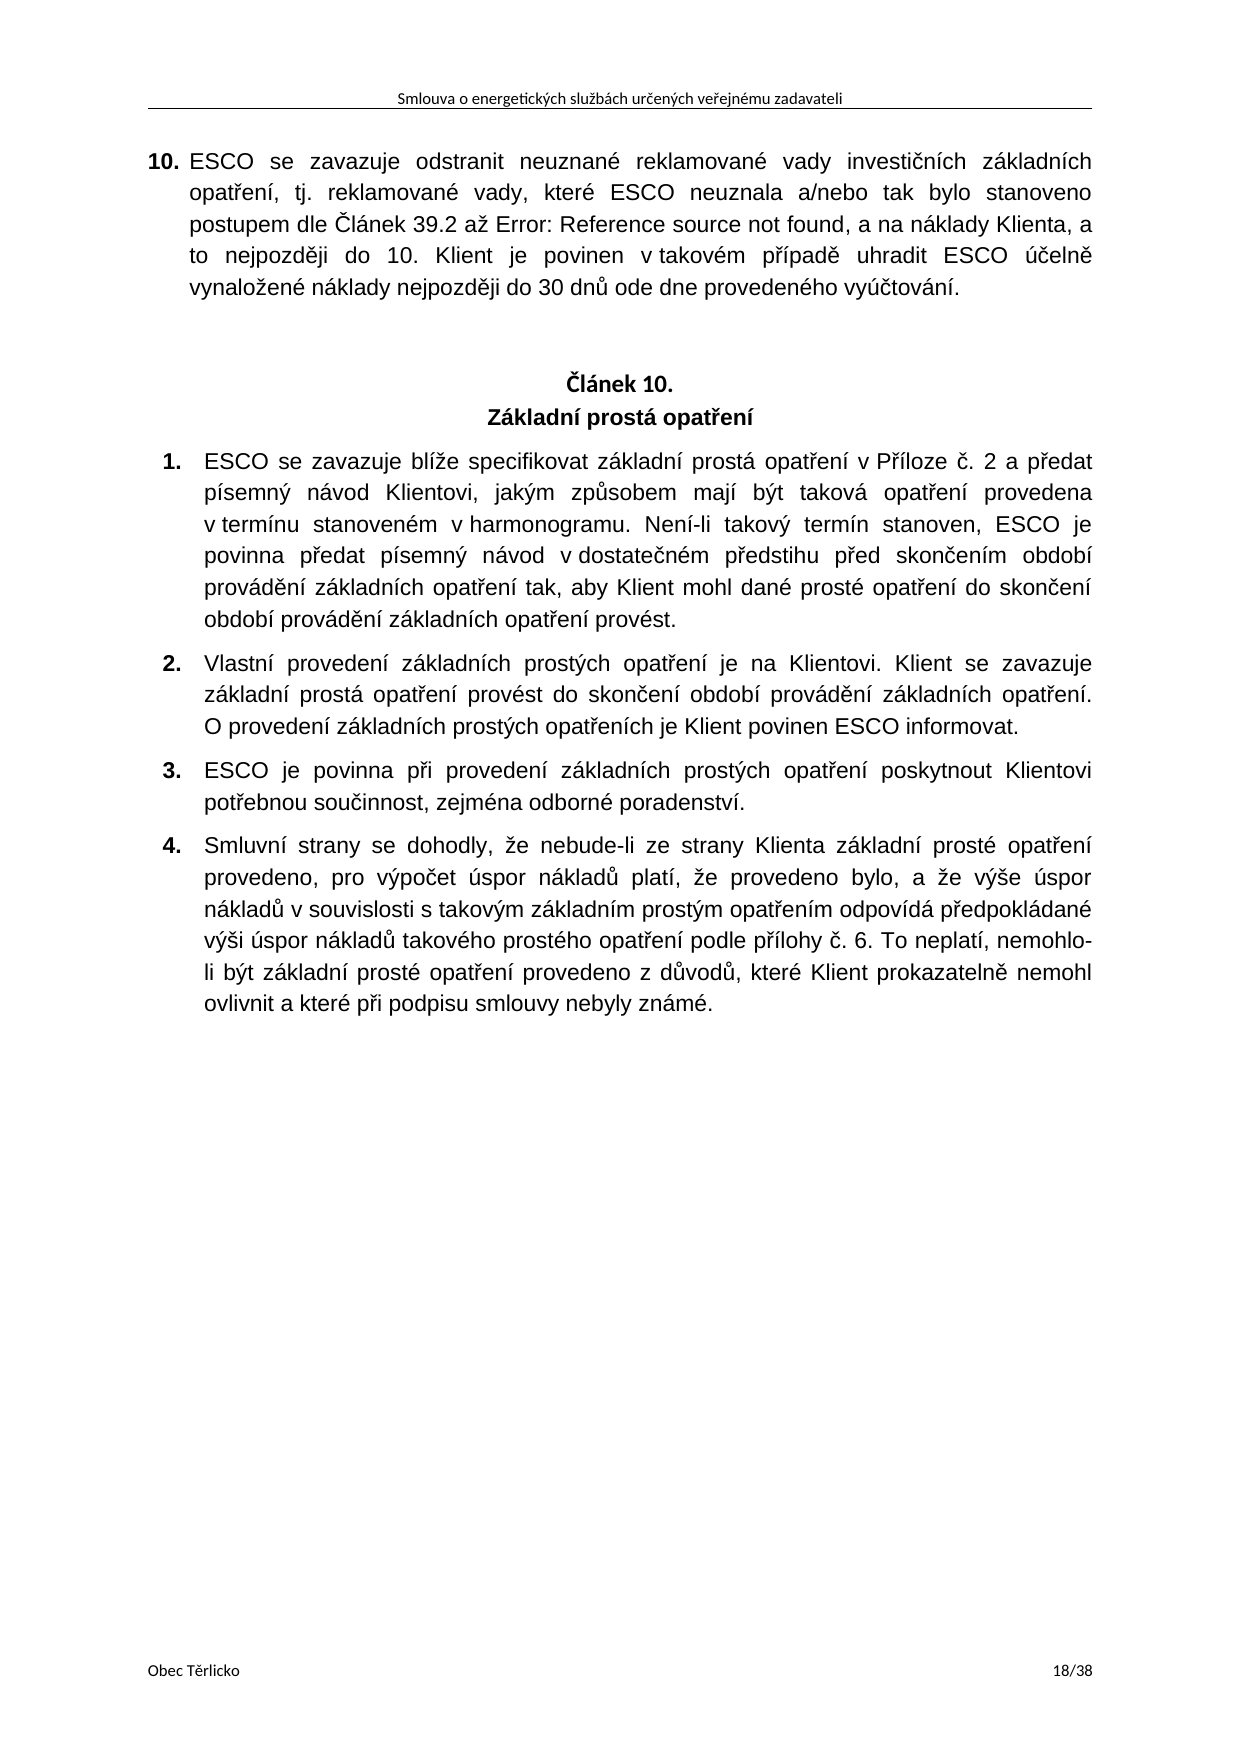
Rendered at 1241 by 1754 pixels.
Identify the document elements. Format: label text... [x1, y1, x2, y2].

subtitle Základní prostá opatření [148, 368, 1092, 430]
subtitle ESCO je povinna při provedení základních prostých opatření poskytnout Klientovi potřebnou součinnost, zejména odborné poradenství. [162, 757, 1092, 815]
subtitle Smluvní strany se dohodly, že nebude-li ze strany Klienta základní prosté opatření provedeno, pro výpočet úspor nákladů platí, že provedeno bylo, a že výše úspor nákladů v souvislosti s takovým základním prostým opatřením odpovídá předpokládané výši úspor nákladů takového prostého opatření podle přílohy č. 6. To neplatí, nemohlo-li být základní prosté opatření provedeno z důvodů, které Klient prokazatelně nemohl ovlivnit a které při podpisu smlouvy nebyly známé. [162, 832, 1092, 1017]
subtitle ESCO se zavazuje blíže specifikovat základní prostá opatření v Příloze č. 2 a předat písemný návod Klientovi, jakým způsobem mají být taková opatření provedena v termínu stanoveném v harmonogramu. Není-li takový termín stanoven, ESCO je povinna předat písemný návod v dostatečném předstihu před skončením období provádění základních opatření tak, aby Klient mohl dané prosté opatření do skončení období provádění základních opatření provést. [162, 448, 1092, 632]
subtitle Vlastní provedení základních prostých opatření je na Klientovi. Klient se zavazuje základní prostá opatření provést do skončení období provádění základních opatření. O provedení základních prostých opatřeních je Klient povinen ESCO informovat. [162, 650, 1092, 739]
